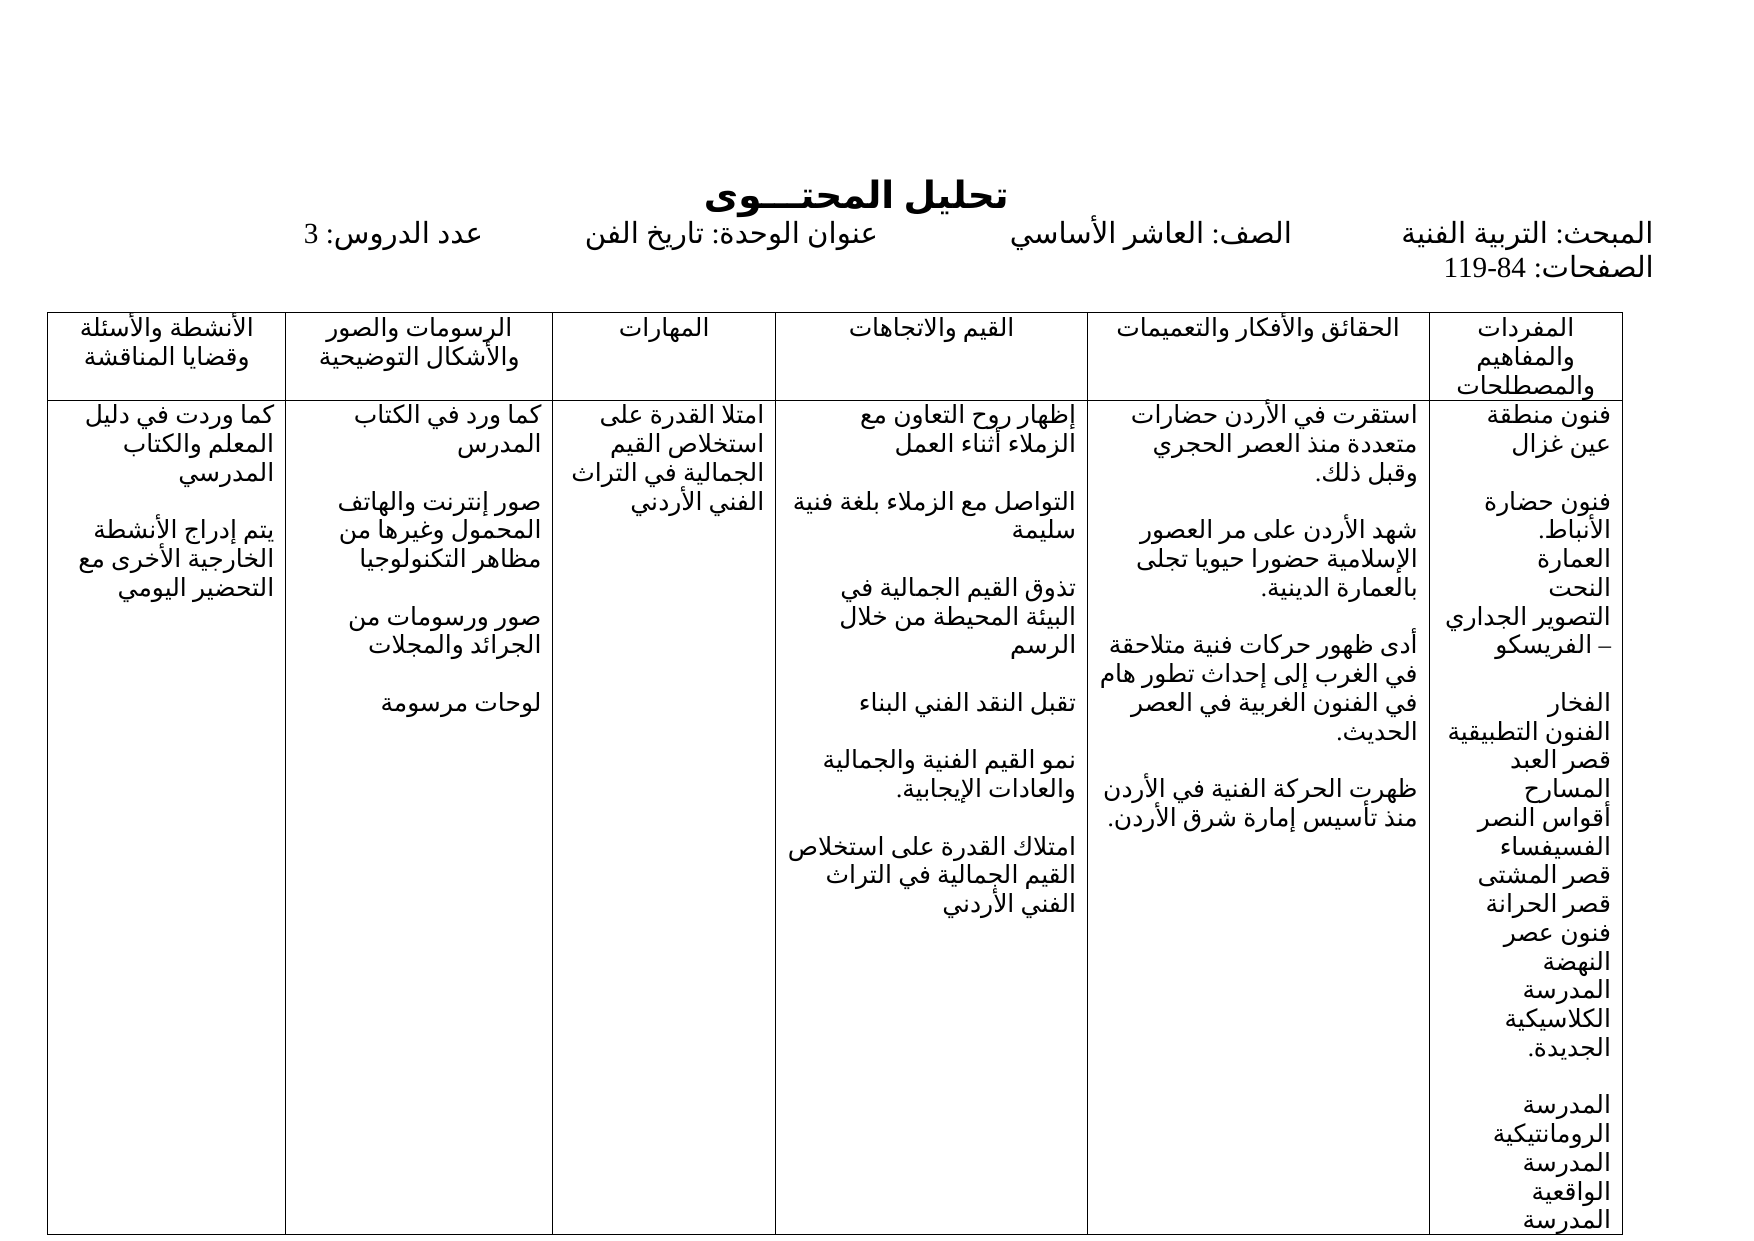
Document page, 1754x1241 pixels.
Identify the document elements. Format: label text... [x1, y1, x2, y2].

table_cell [48, 401, 285, 1234]
table_header المهارات [553, 313, 775, 399]
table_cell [553, 401, 775, 1234]
text المبحث: التربية الفنية الصف: العاشر الأساسي عنوان الوحدة: تاريخ الفن عدد الدروس: 3 الصفحات: 84-119 [59, 216, 1654, 283]
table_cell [1430, 401, 1622, 1234]
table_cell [286, 401, 552, 1234]
table_header المفردات والمفاهيم والمصطلحات [1430, 313, 1622, 399]
table_header الحقائق والأفكار والتعميمات [1088, 313, 1429, 399]
table_header القيم والاتجاهات [776, 313, 1087, 399]
table_header الأنشطة والأسئلة وقضايا المناقشة [48, 313, 285, 399]
text تحليل المحتـــوى [59, 173, 1654, 216]
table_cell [1088, 401, 1429, 1234]
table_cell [776, 401, 1087, 1234]
table_header الرسومات والصور والأشكال التوضيحية [286, 313, 552, 399]
